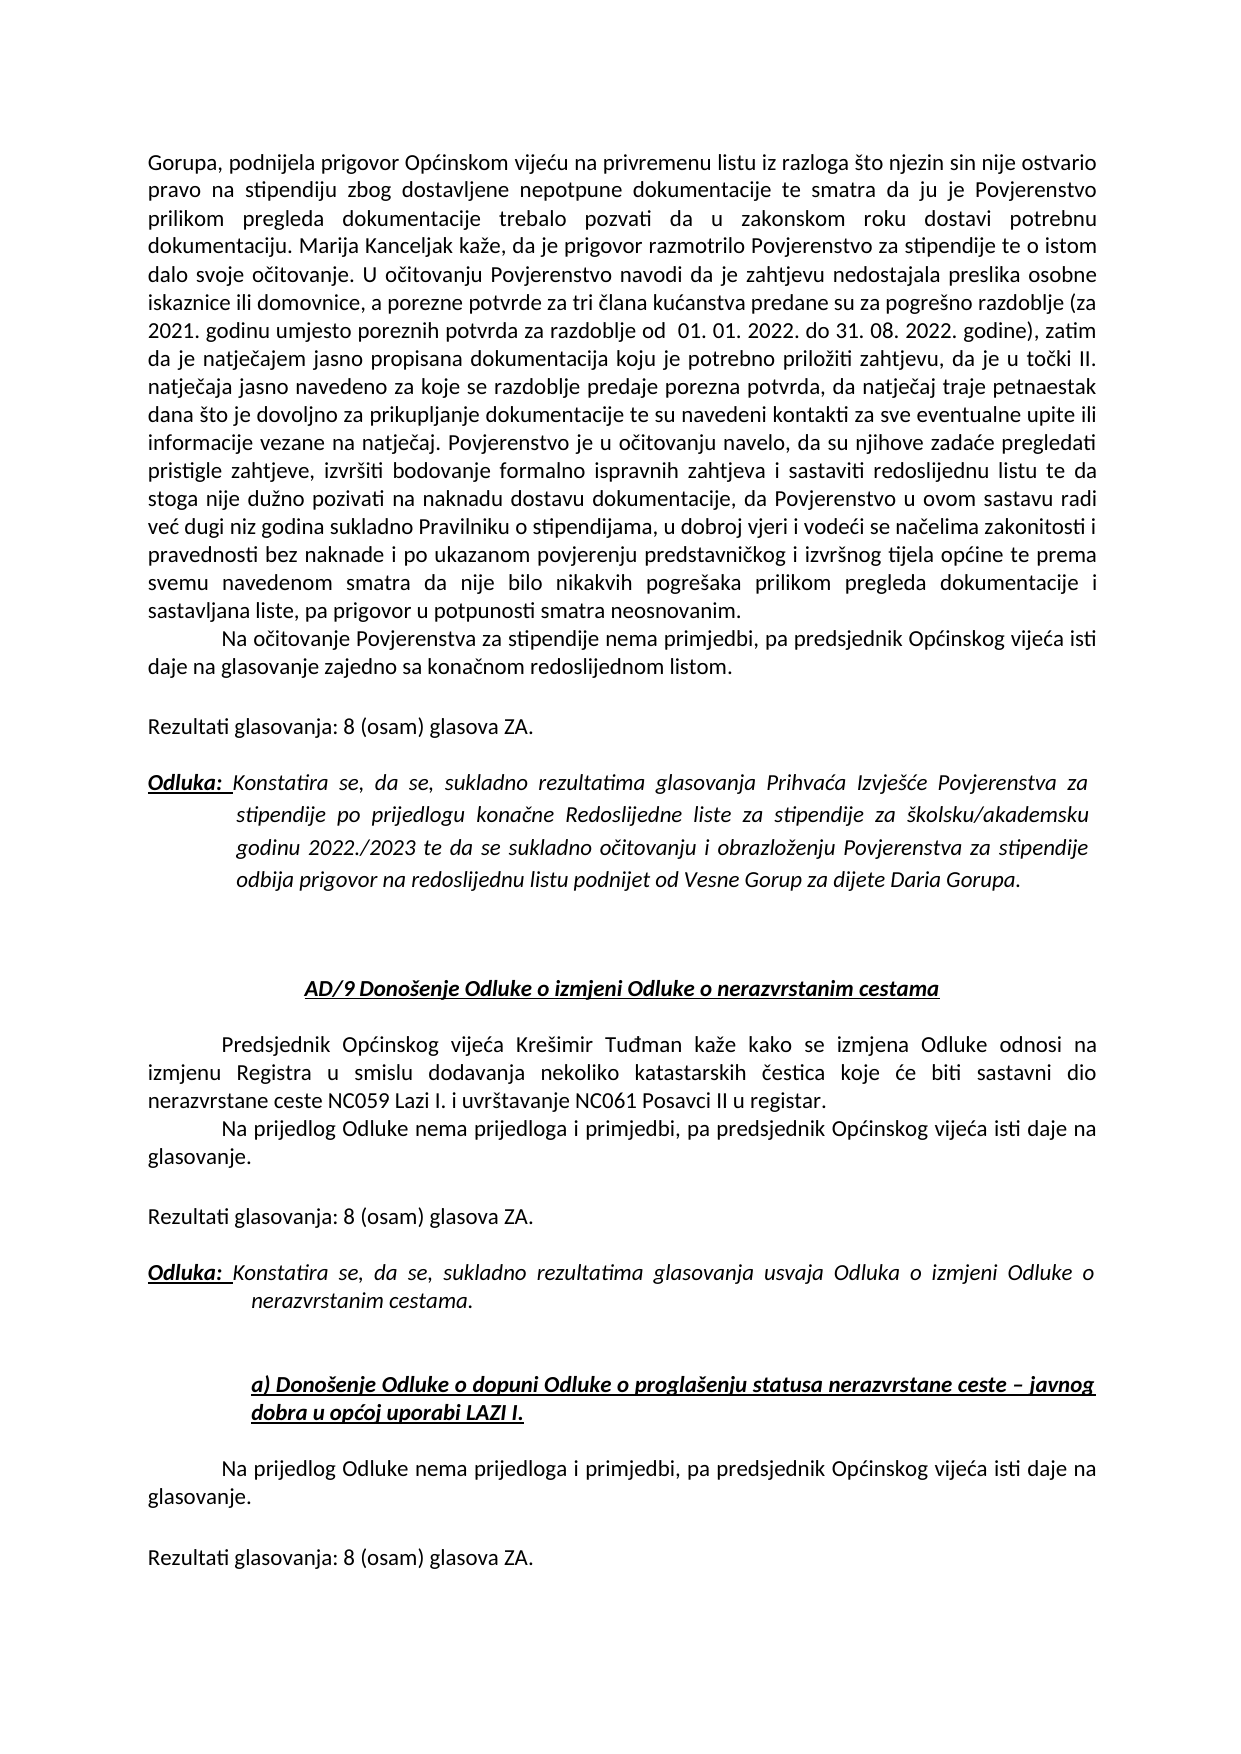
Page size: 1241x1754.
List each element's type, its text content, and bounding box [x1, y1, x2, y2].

text Odluka: Konstatira se, da se, sukladno rezultatima glasovanja Prihvaća Izvješće Povjerenstva za stipendije po prijedlogu konačne Redoslijedne liste za stipendije za školsku/akademsku godinu 2022./2023 te da se sukladno očitovanju i obrazloženju Povjerenstva za stipendije odbija prigovor na redoslijednu listu podnijet od Vesne Gorup za dijete Daria Gorupa. [148, 768, 1093, 893]
text a) Donošenje Odluke o dopuni Odluke o proglašenju statusa nerazvrstane ceste – javnog dobra u općoj uporabi LAZI I. [148, 1370, 1098, 1426]
text Na prijedlog Odluke nema prijedloga i primjedbi, pa predsjednik Općinskog vijeća isti daje na glasovanje. [148, 1114, 1098, 1170]
text Na prijedlog Odluke nema prijedloga i primjedbi, pa predsjednik Općinskog vijeća isti daje na glasovanje. [148, 1454, 1098, 1510]
text Rezultati glasovanja: 8 (osam) glasova ZA. [148, 1543, 1098, 1571]
text Rezultati glasovanja: 8 (osam) glasova ZA. [148, 712, 1098, 740]
text Predsjednik Općinskog vijeća Krešimir Tuđman kaže kako se izmjena Odluke odnosi na izmjenu Registra u smislu dodavanja nekoliko katastarskih čestica koje će biti sastavni dio nerazvrstane ceste NC059 Lazi I. i uvrštavanje NC061 Posavci II u registar. [148, 1030, 1098, 1114]
text Rezultati glasovanja: 8 (osam) glasova ZA. [148, 1202, 1098, 1230]
text Na očitovanje Povjerenstva za stipendije nema primjedbi, pa predsjednik Općinskog vijeća isti daje na glasovanje zajedno sa konačnom redoslijednom listom. [148, 624, 1098, 680]
text AD/9 Donošenje Odluke o izmjeni Odluke o nerazvrstanim cestama [148, 974, 1098, 1002]
text Odluka: Konstatira se, da se, sukladno rezultatima glasovanja usvaja Odluka o izmjeni Odluke o nerazvrstanim cestama. [148, 1258, 1098, 1314]
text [148, 148, 1098, 624]
